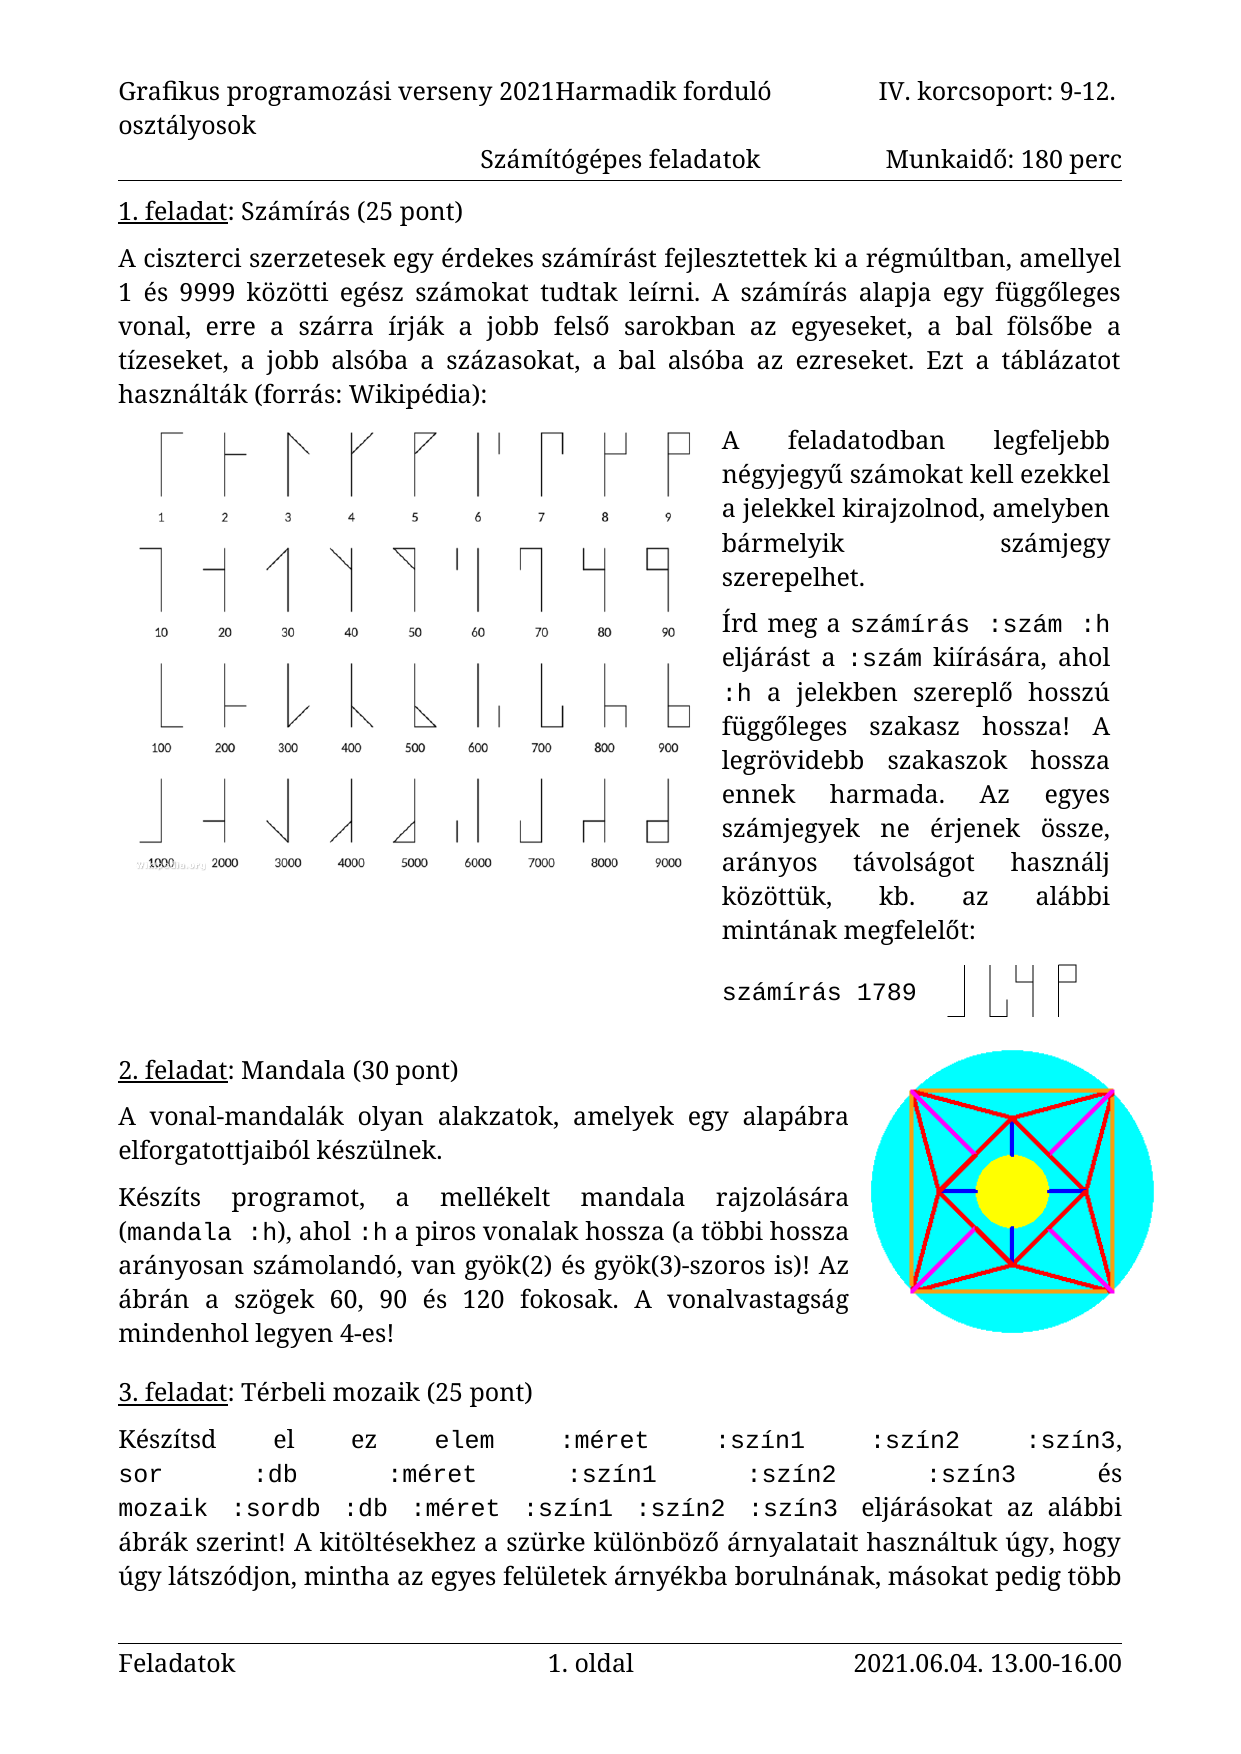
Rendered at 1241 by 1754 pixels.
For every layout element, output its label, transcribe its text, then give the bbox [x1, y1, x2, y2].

text 3. feladat: Térbeli mozaik (25 pont) [118, 1375, 1122, 1409]
text A ciszterci szerzetesek egy érdekes számírást fejlesztettek ki a régmúltban, amellyel 1 és 9999 közötti egész számokat tudtak leírni. A számírás alapja egy függőleges vonal, erre a szárra írják a jobb felső sarokban az egyeseket, a bal fölsőbe a tízeseket, a jobb alsóba a százasokat, a bal alsóba az ezreseket. Ezt a táblázatot használták (forrás: Wikipédia): [118, 240, 1122, 411]
table_header A feladatodban legfeljebb négyjegyű számokat kell ezekkel a jelekkel kirajzolnod, amelyben bármelyik számjegy szerepelhet. Írd meg a számírás :szám :h eljárást a :szám kiírására, ahol :h a jelekben szereplő hosszú függőleges szakasz hossza! A legrövidebb szakaszok hossza ennek harmada. Az egyes számjegyek ne érjenek össze, arányos távolságot használj közöttük, kb. az alábbi mintának megfelelőt: számírás 1789 [710, 423, 1122, 1040]
text Készíts programot, a mellékelt mandala rajzolására (mandala :h), ahol :h a piros vonalak hossza (a többi hossza arányosan számolandó, van gyök(2) és gyök(3)-szoros is)! Az ábrán a szögek 60, 90 és 120 fokosak. A vonalvastagság mindenhol legyen 4-es! [118, 1179, 1122, 1350]
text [118, 1422, 1122, 1592]
picture [868, 1045, 1159, 1336]
picture [946, 959, 1079, 1020]
table_header [118, 423, 710, 1040]
text 2. feladat: Mandala (30 pont) [118, 1052, 868, 1086]
picture [129, 423, 700, 873]
text 1. feladat: Számírás (25 pont) [118, 194, 1122, 228]
text A vonal-mandalák olyan alakzatok, amelyek egy alapábra elforgatottjaiból készülnek. [118, 1099, 868, 1167]
